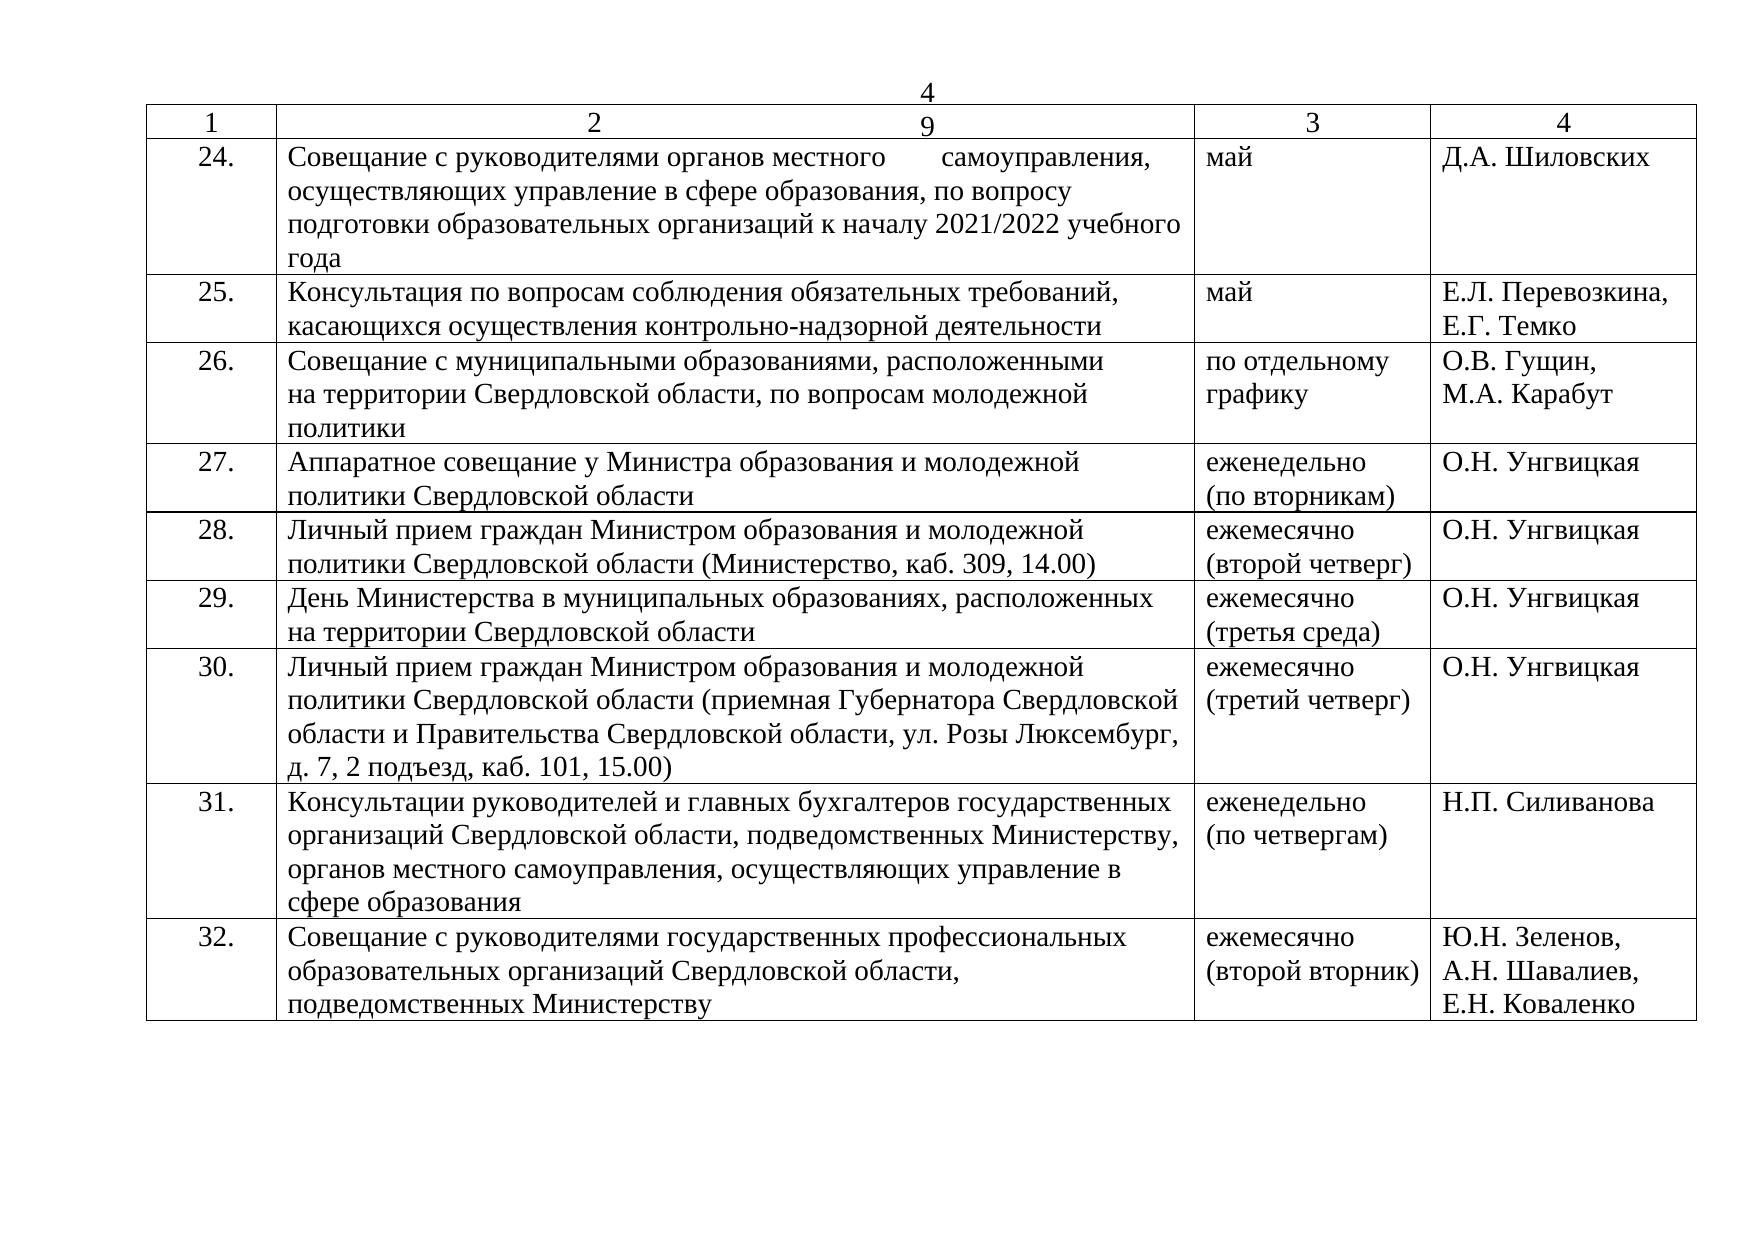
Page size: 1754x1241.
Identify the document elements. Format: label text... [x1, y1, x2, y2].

table_header 2 [277, 105, 1194, 138]
table_cell ежемесячно (второй четверг) [1195, 513, 1430, 579]
table_cell Личный прием граждан Министром образования и молодежной политики Свердловской области (приемная Губернатора Свердловской области и Правительства Свердловской области, ул. Розы Люксембург, д. 7, 2 подъезд, каб. 101, 15.00) [277, 649, 1194, 783]
table_cell [147, 919, 276, 1020]
table_cell [147, 649, 276, 783]
table_cell [147, 784, 276, 918]
table_cell Совещание с муниципальными образованиями, расположенными на территории Свердловской области, по вопросам молодежной политики [277, 343, 1194, 443]
table_cell еженедельно (по вторникам) [1195, 444, 1430, 511]
table_cell Д.А. Шиловских [1431, 139, 1696, 273]
table_cell [147, 513, 276, 579]
table_cell День Министерства в муниципальных образованиях, расположенных на территории Свердловской области [277, 581, 1194, 648]
table_cell по отдельному графику [1195, 343, 1430, 443]
table_cell О.В. Гущин, М.А. Карабут [1431, 343, 1696, 443]
table_cell О.Н. Унгвицкая [1431, 649, 1696, 783]
table_cell май [1195, 275, 1430, 342]
table_cell Н.П. Силиванова [1431, 784, 1696, 918]
table_cell [147, 343, 276, 443]
table_cell Е.Л. Перевозкина, Е.Г. Темко [1431, 275, 1696, 342]
table_cell ежемесячно (третья среда) [1195, 581, 1430, 648]
table_cell [147, 275, 276, 342]
table_cell О.Н. Унгвицкая [1431, 581, 1696, 648]
table_cell Консультация по вопросам соблюдения обязательных требований, касающихся осуществления контрольно-надзорной деятельности [277, 275, 1194, 342]
table_cell О.Н. Унгвицкая [1431, 444, 1696, 511]
table_header 3 [1195, 105, 1430, 138]
table_cell О.Н. Унгвицкая [1431, 513, 1696, 579]
table_header 4 [1431, 105, 1696, 138]
table_cell [147, 581, 276, 648]
table_cell Консультации руководителей и главных бухгалтеров государственных организаций Свердловской области, подведомственных Министерству, органов местного самоуправления, осуществляющих управление в сфере образования [277, 784, 1194, 918]
table_cell Совещание с руководителями государственных профессиональных образовательных организаций Свердловской области, подведомственных Министерству [277, 919, 1194, 1020]
table_header 1 [147, 105, 276, 138]
table_cell ежемесячно (третий четверг) [1195, 649, 1430, 783]
table_cell Совещание с руководителями органов местного самоуправления, осуществляющих управление в сфере образования, по вопросу подготовки образовательных организаций к началу 2021/2022 учебного года [277, 139, 1194, 273]
table_cell Аппаратное совещание у Министра образования и молодежной политики Свердловской области [277, 444, 1194, 511]
table_cell май [1195, 139, 1430, 273]
table_cell Личный прием граждан Министром образования и молодежной политики Свердловской области (Министерство, каб. 309, 14.00) [277, 513, 1194, 579]
table_cell [147, 444, 276, 511]
table_cell [147, 139, 276, 273]
table_cell еженедельно (по четвергам) [1195, 784, 1430, 918]
table_cell ежемесячно (второй вторник) [1195, 919, 1430, 1020]
table_cell Ю.Н. Зеленов, А.Н. Шавалиев, Е.Н. Коваленко [1431, 919, 1696, 1020]
